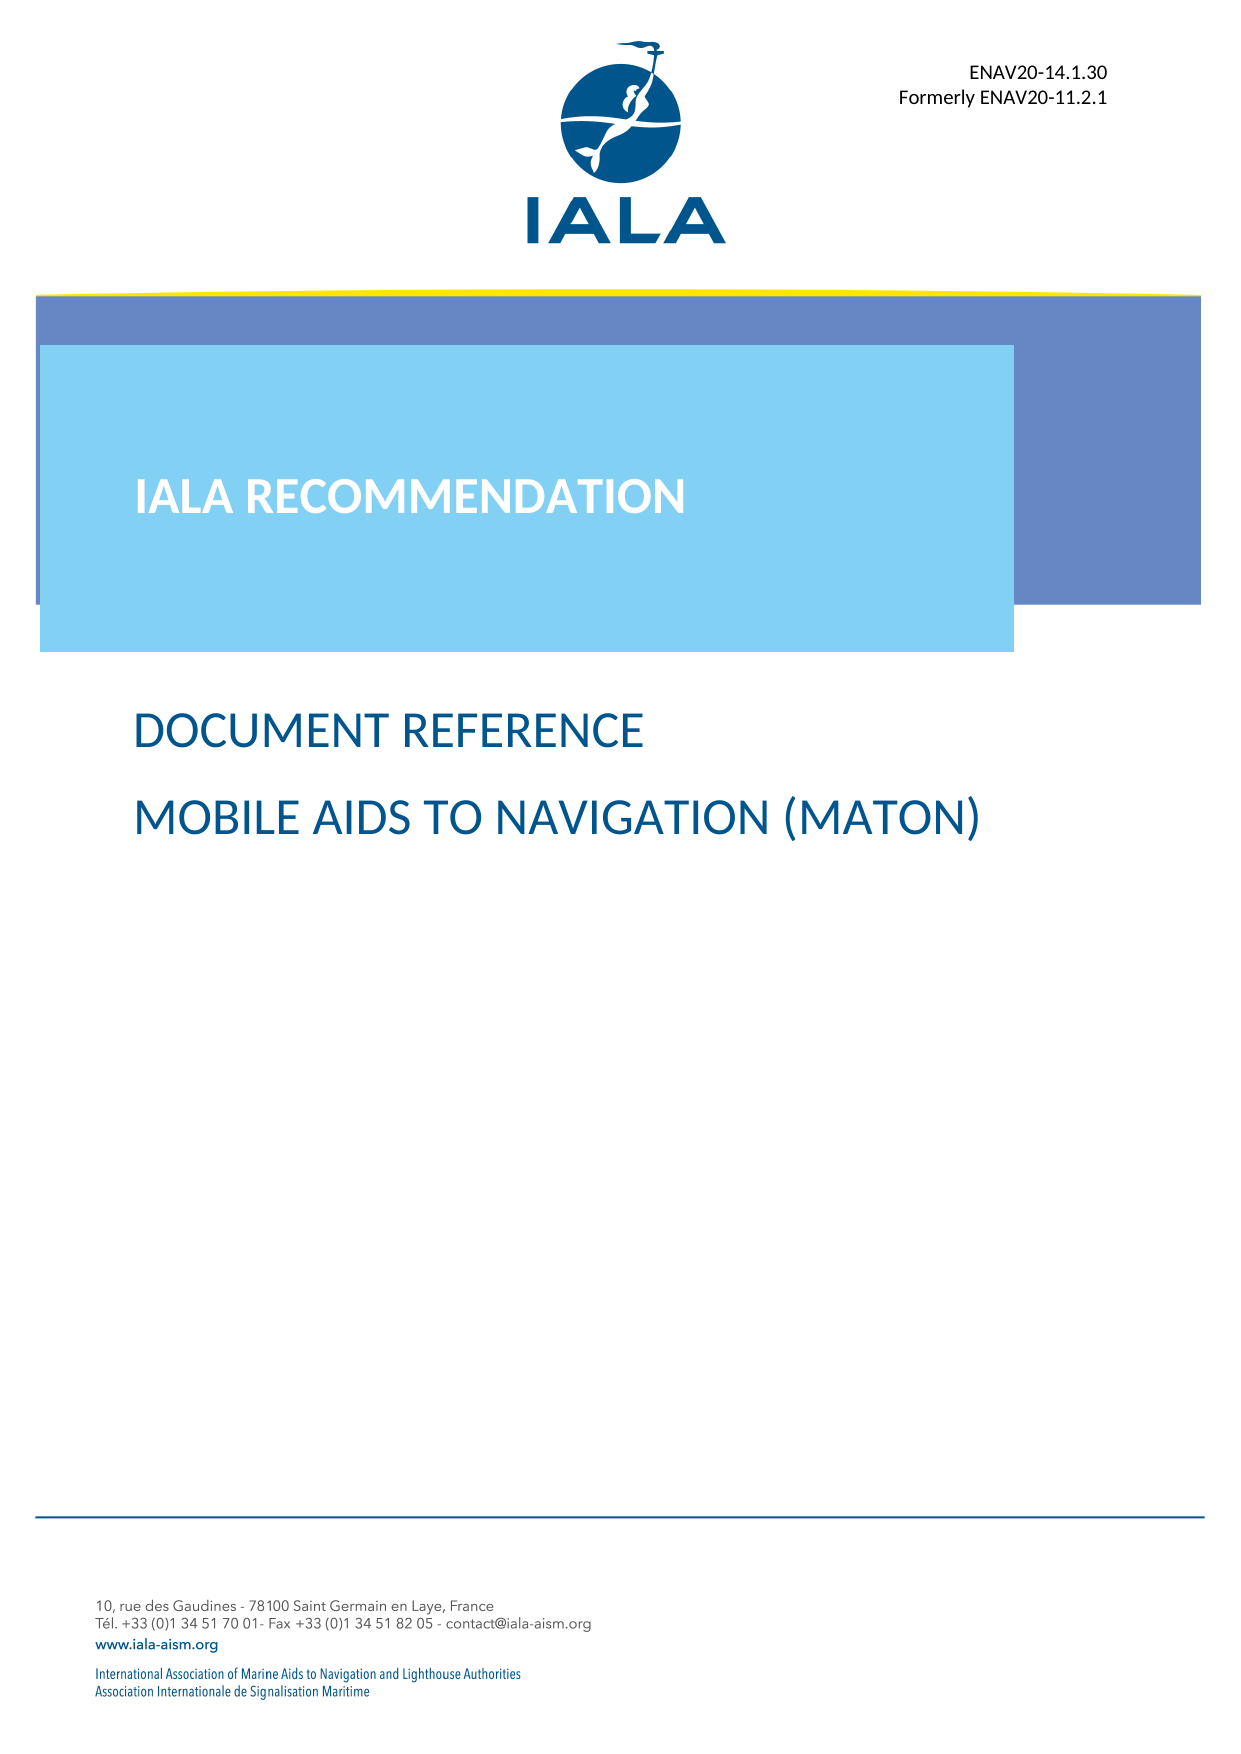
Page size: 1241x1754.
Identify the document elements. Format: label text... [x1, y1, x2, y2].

picture [0, 29, 1240, 616]
text MOBILE AIDS TO NAVIGATION (MATON) [133, 784, 1107, 847]
text Document reference [133, 697, 1107, 761]
picture [89, 1595, 622, 1714]
table_header IALA RECOMMENDATION [40, 345, 1014, 652]
